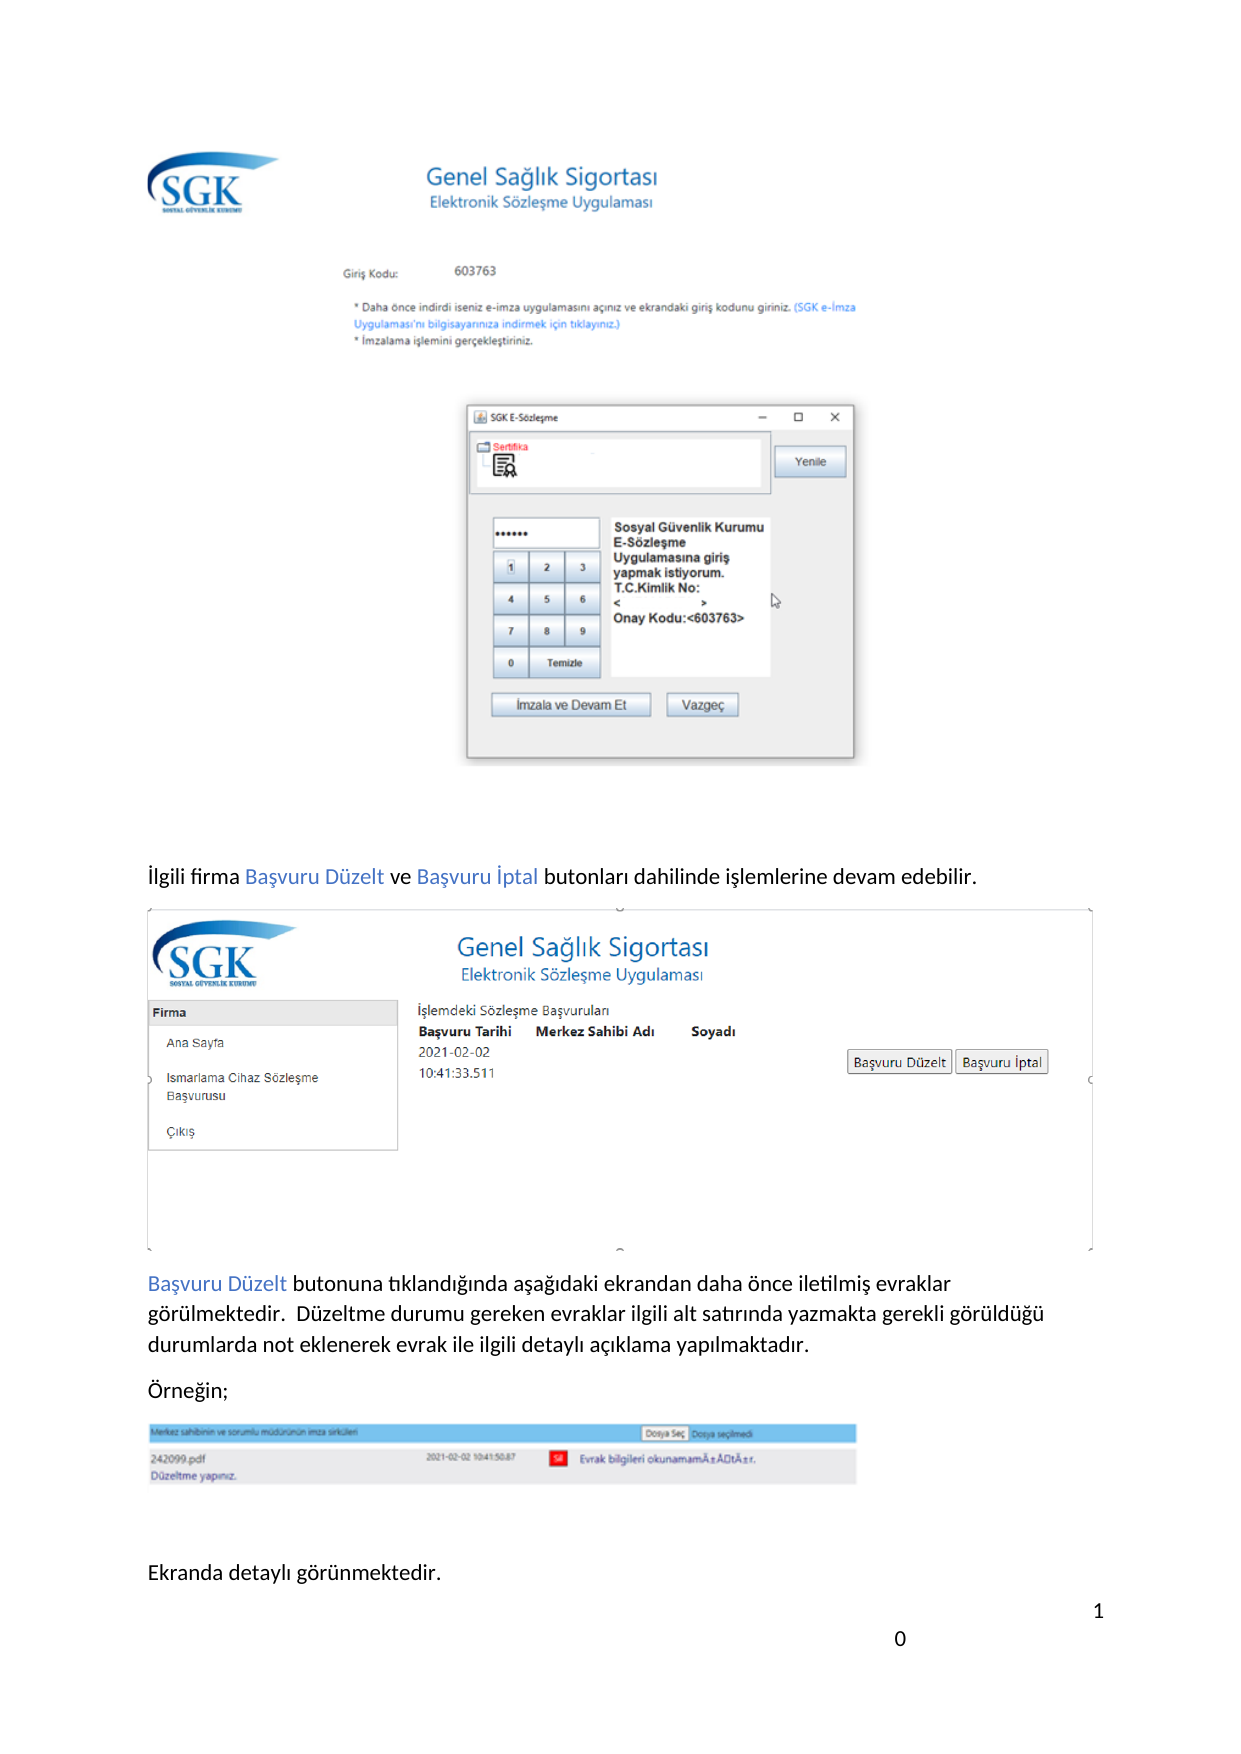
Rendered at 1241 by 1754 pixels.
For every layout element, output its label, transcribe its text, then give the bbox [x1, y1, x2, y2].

picture [147, 1423, 859, 1493]
text Örneğin; [148, 1377, 1093, 1404]
text İlgili firma Başvuru Düzelt ve Başvuru İptal butonları dahilinde işlemlerine devam edebilir. [148, 862, 1093, 890]
text Ekranda detaylı görünmektedir. [148, 1558, 1093, 1586]
picture [147, 908, 1093, 1251]
picture [147, 147, 1092, 843]
text Başvuru Düzelt butonuna tıklandığında aşağıdaki ekrandan daha önce iletilmiş evraklar görülmektedir. Düzeltme durumu gereken evraklar ilgili alt satırında yazmakta gerekli görüldüğü durumlarda not eklenerek evrak ile ilgili detaylı açıklama yapılmaktadır. [148, 1269, 1093, 1358]
